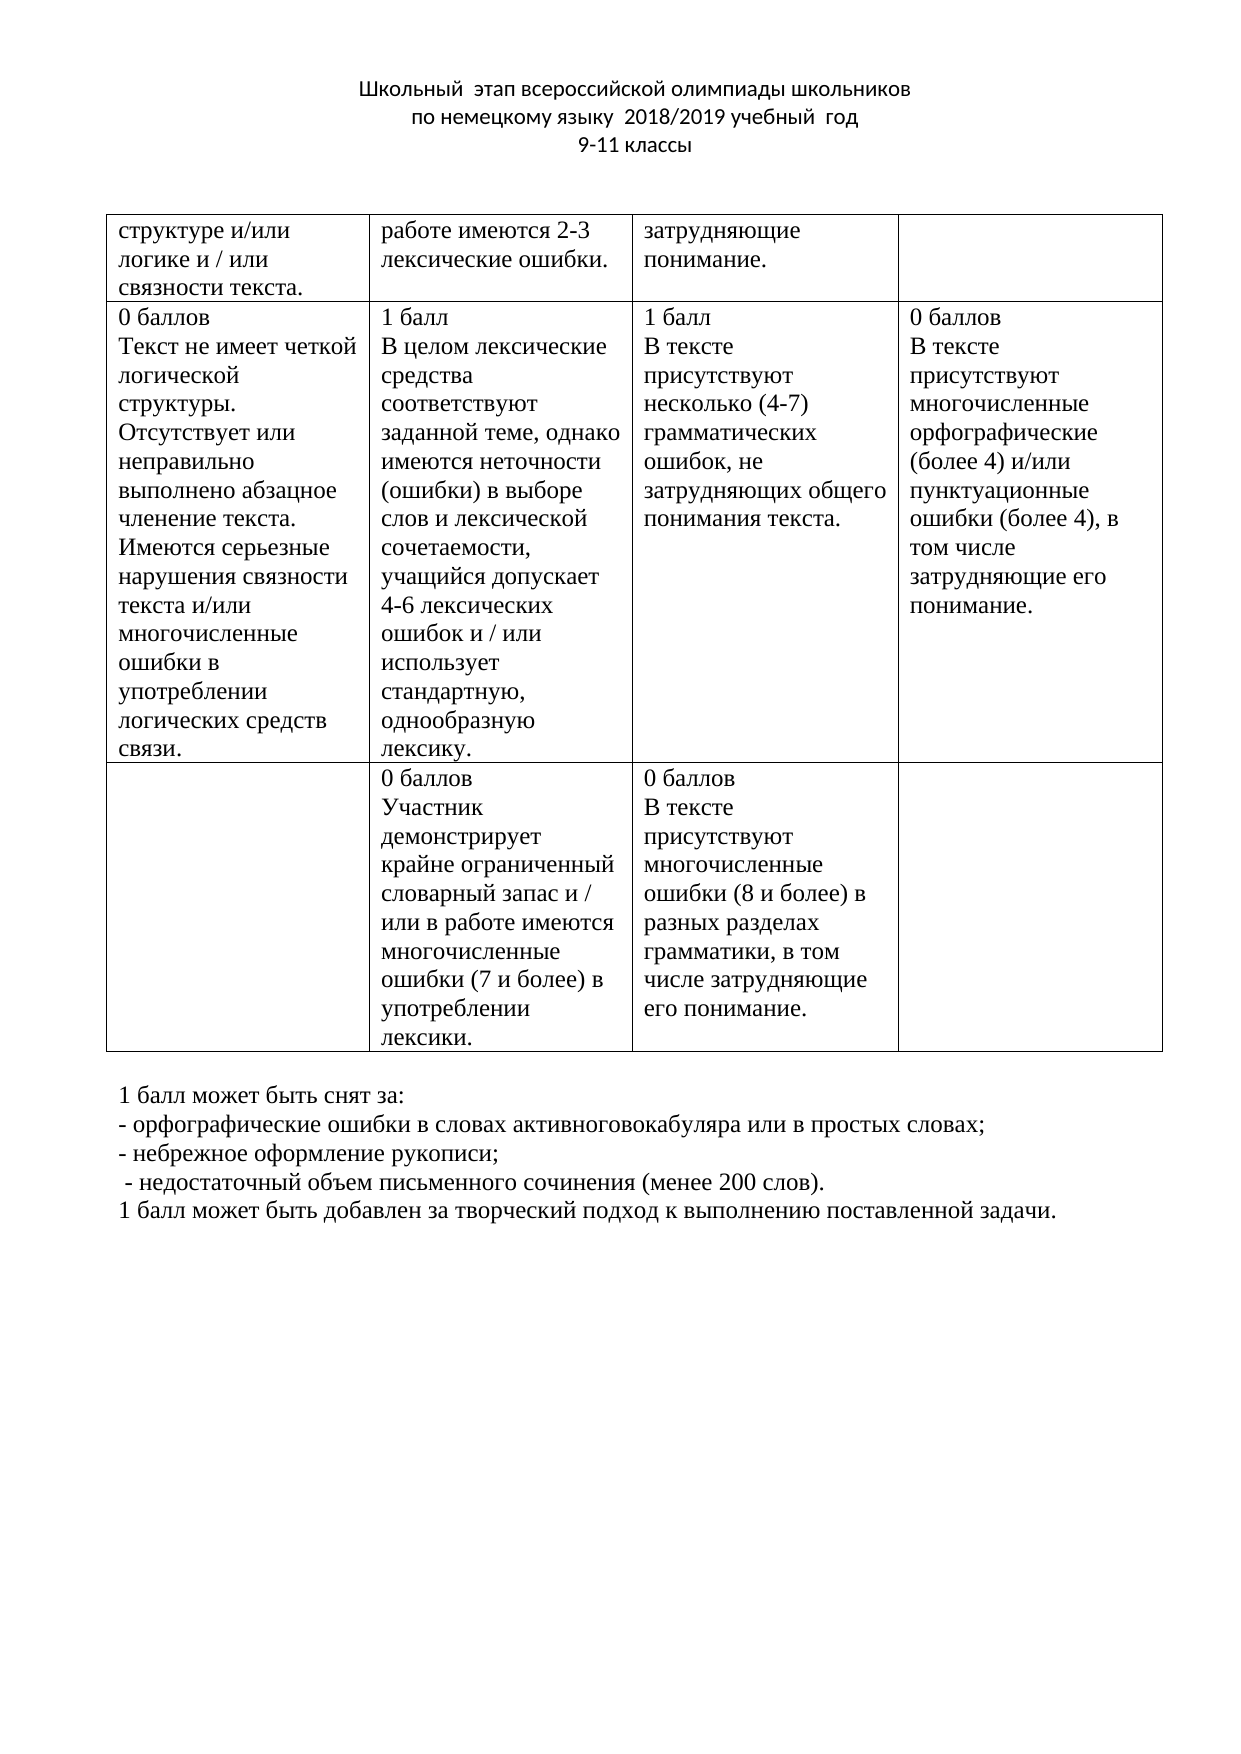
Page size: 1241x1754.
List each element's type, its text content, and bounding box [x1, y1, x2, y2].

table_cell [633, 215, 898, 301]
text 1 балл может быть снят за: [118, 1081, 1152, 1109]
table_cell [107, 215, 369, 301]
text - небрежное оформление рукописи; [118, 1138, 1152, 1167]
table_cell 0 баллов В тексте присутствуют многочисленные ошибки (8 и более) в разных разделах грамматики, в том числе затрудняющие его понимание. [633, 763, 898, 1051]
table_cell 0 баллов Участник демонстрирует крайне ограниченный словарный запас и / или в работе имеются многочисленные ошибки (7 и более) в употреблении лексики. [370, 763, 632, 1051]
text 1 балл может быть добавлен за творческий подход к выполнению поставленной задачи. [118, 1196, 1152, 1224]
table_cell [370, 215, 632, 301]
table_cell 0 баллов В тексте присутствуют многочисленные орфографические (более 4) и/или пунктуационные ошибки (более 4), в том числе затрудняющие его понимание. [899, 302, 1162, 762]
table_cell [107, 763, 369, 1051]
text - недостаточный объем письменного сочинения (менее 200 слов). [118, 1167, 1152, 1196]
table_cell 1 балл В тексте присутствуют несколько (4-7) грамматических ошибок, не затрудняющих общего понимания текста. [633, 302, 898, 762]
table_cell 0 баллов Текст не имеет четкой логической структуры. Отсутствует или неправильно выполнено абзацное членение текста. Имеются серьезные нарушения связности текста и/или многочисленные ошибки в употреблении логических средств связи. [107, 302, 369, 762]
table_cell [899, 215, 1162, 301]
table_cell 1 балл В целом лексические средства соответствуют заданной теме, однако имеются неточности (ошибки) в выборе слов и лексической сочетаемости, учащийся допускает 4-6 лексических ошибок и / или использует стандартную, однообразную лексику. [370, 302, 632, 762]
text - орфографические ошибки в словах активноговокабуляра или в простых словах; [118, 1109, 1152, 1138]
table_cell [899, 763, 1162, 1051]
